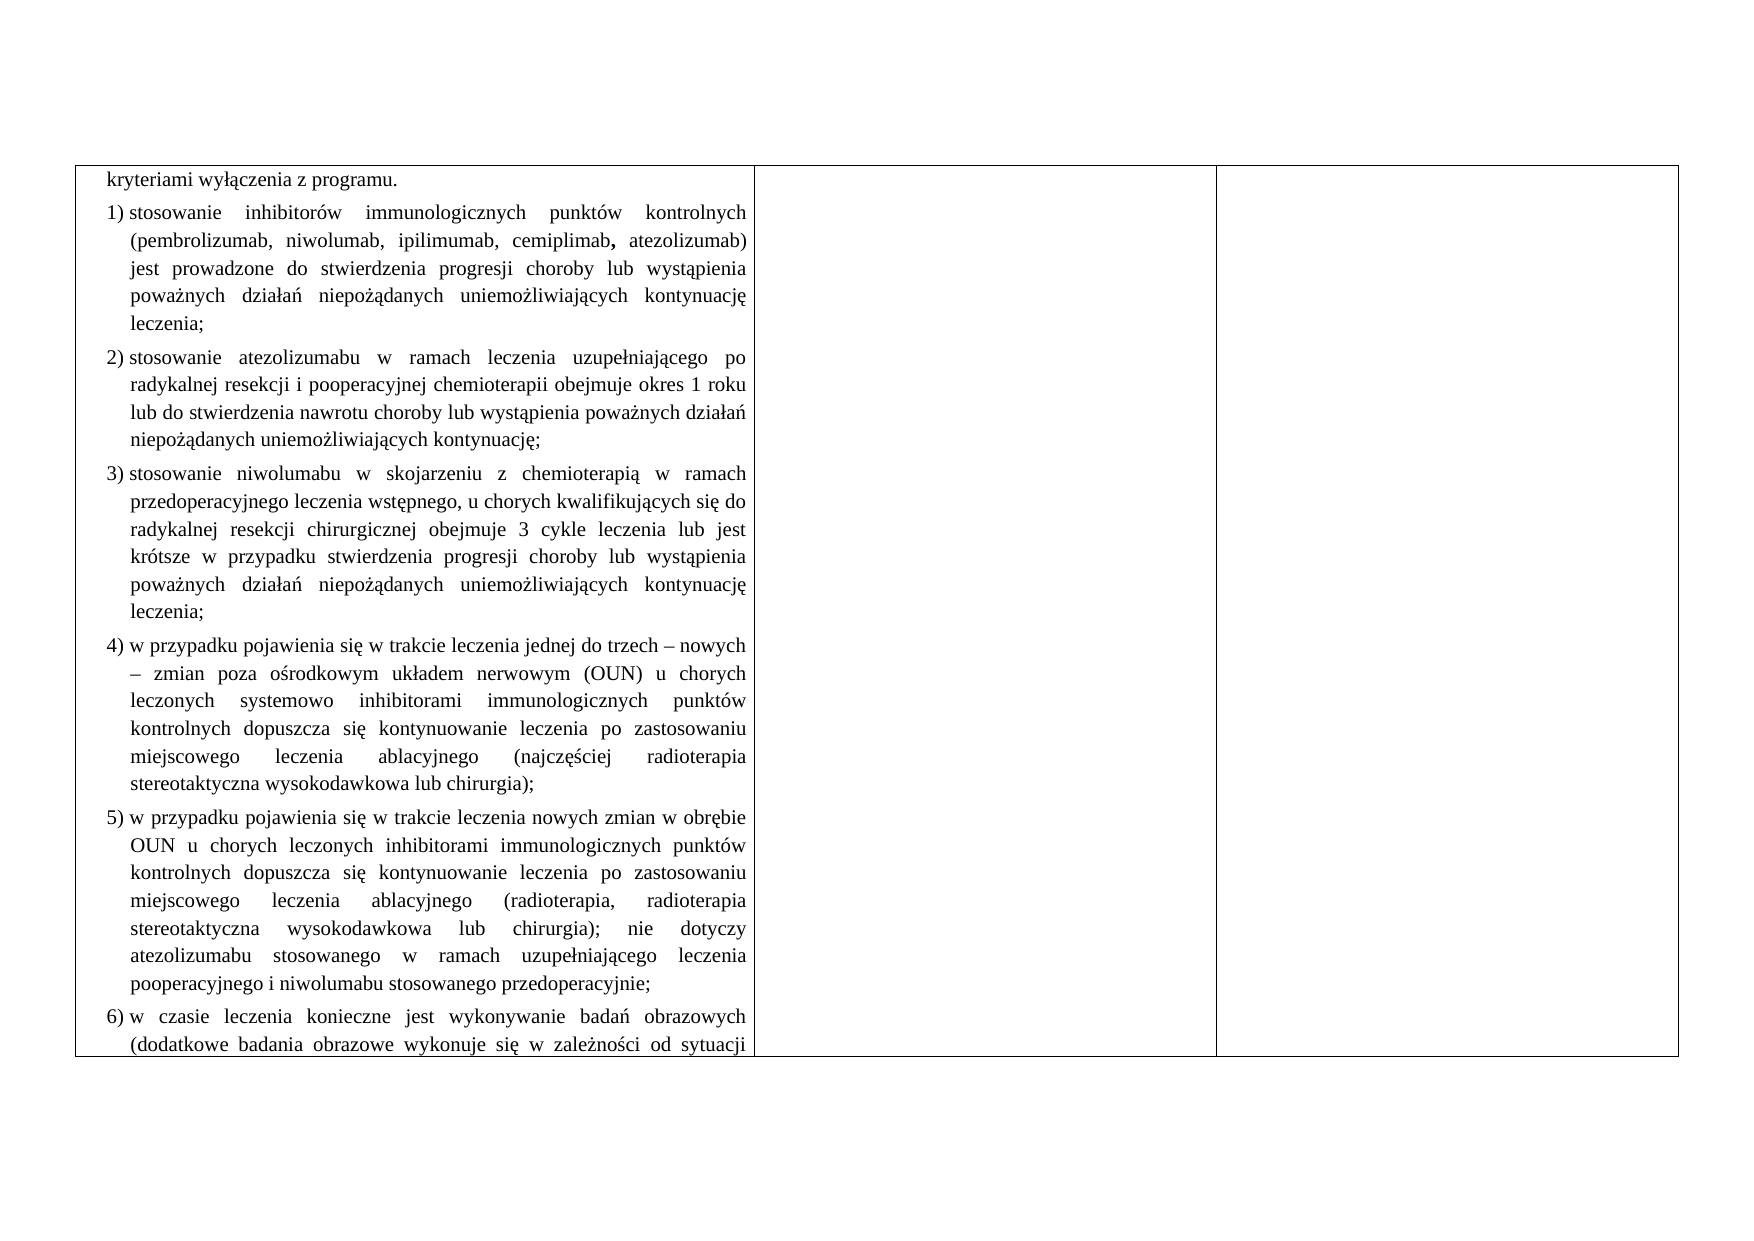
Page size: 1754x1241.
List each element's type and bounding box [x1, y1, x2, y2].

table_cell [755, 166, 1216, 1056]
table_cell [1217, 166, 1678, 1056]
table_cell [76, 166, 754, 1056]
